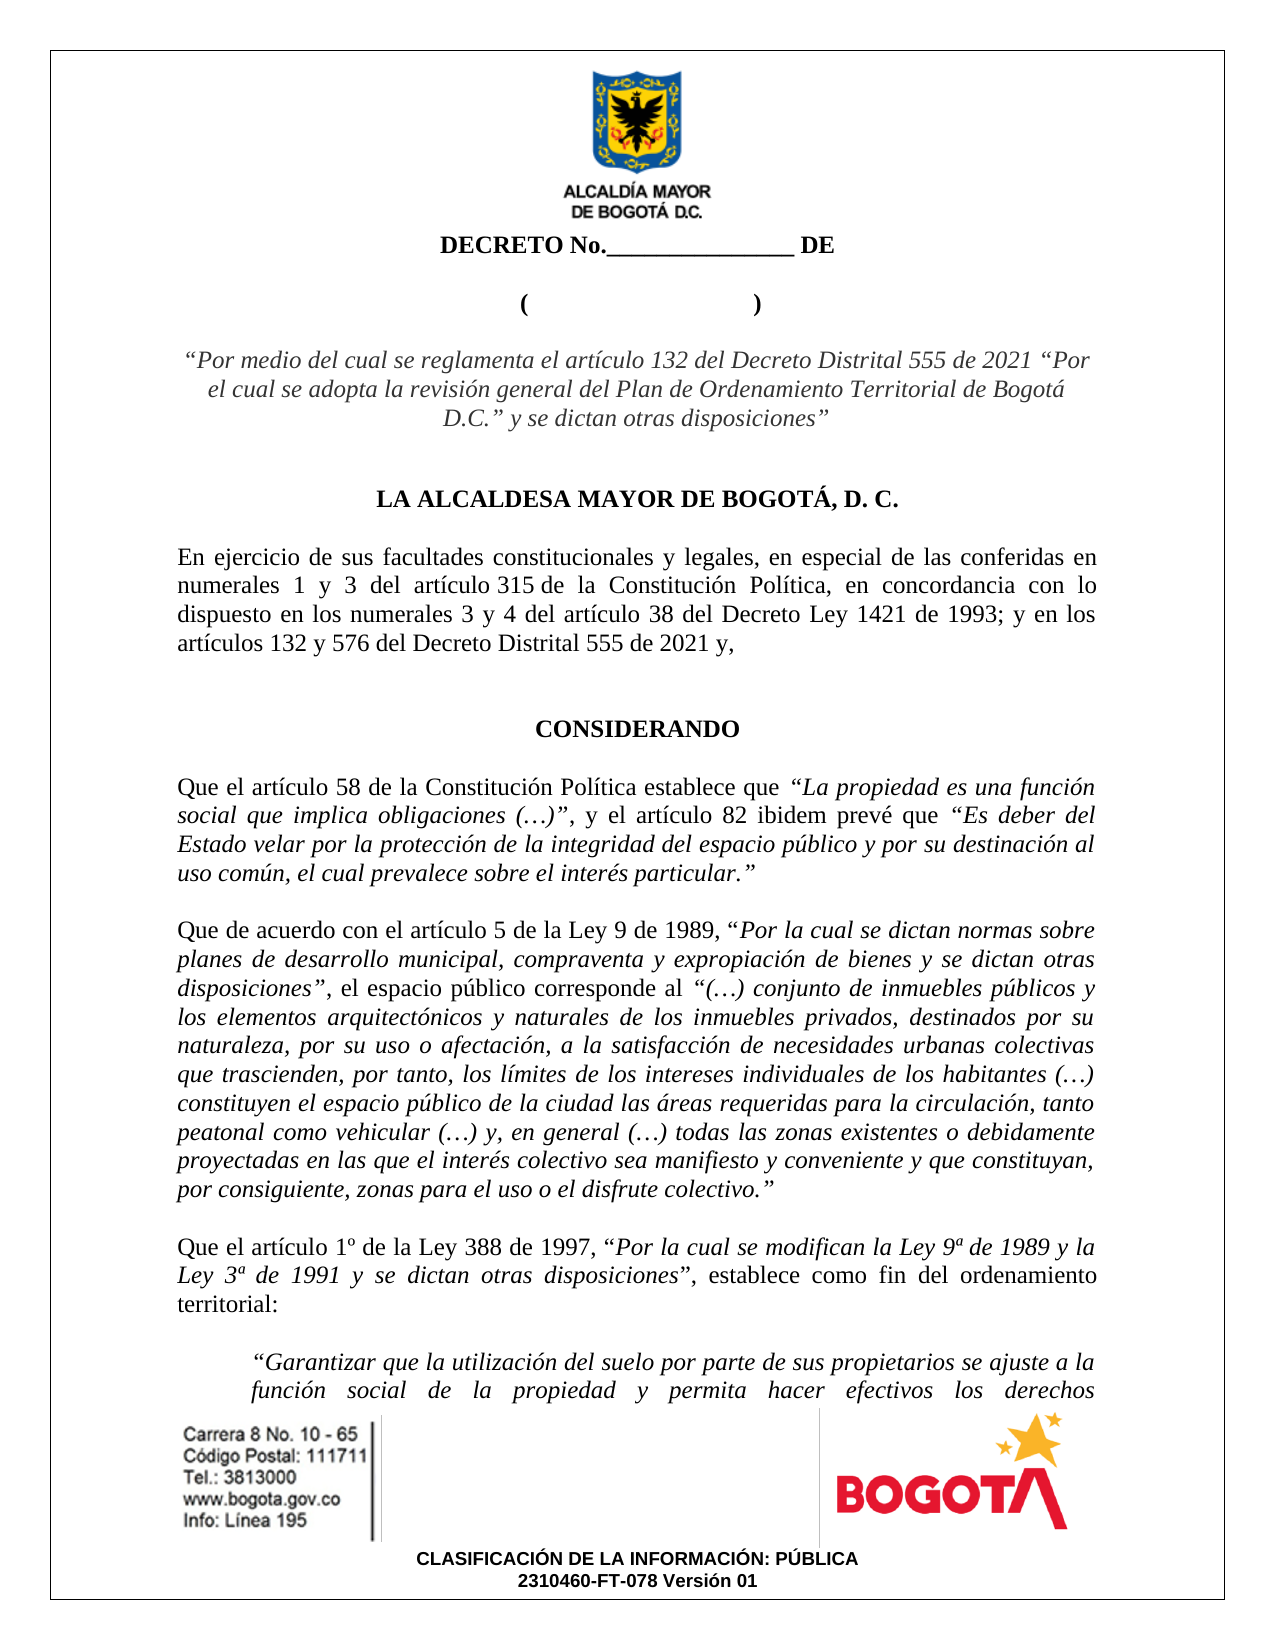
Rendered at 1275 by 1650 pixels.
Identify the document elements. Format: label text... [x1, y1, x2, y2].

text Que el artículo 1º de la Ley 388 de 1997, “Por la cual se modifican la Ley 9ª de 1989 y la Ley 3ª de 1991 y se dictan otras disposiciones”, establece como fin del ordenamiento territorial: [177, 1232, 1098, 1318]
text Que el artículo 58 de la Constitución Política establece que “La propiedad es una función social que implica obligaciones (…)”, y el artículo 82 ibidem prevé que “Es deber del Estado velar por la protección de la integridad del espacio público y por su destinación al uso común, el cual prevalece sobre el interés particular.” [177, 772, 1098, 887]
text CONSIDERANDO [177, 714, 1098, 743]
text LA ALCALDESA MAYOR DE BOGOTÁ, D. C. [177, 484, 1098, 513]
text Que de acuerdo con el artículo 5 de la Ley 9 de 1989, “Por la cual se dictan normas sobre planes de desarrollo municipal, compraventa y expropiación de bienes y se dictan otras disposiciones”, el espacio público corresponde al “(…) conjunto de inmuebles públicos y los elementos arquitectónicos y naturales de los inmuebles privados, destinados por su naturaleza, por su uso o afectación, a la satisfacción de necesidades urbanas colectivas que trascienden, por tanto, los límites de los intereses individuales de los habitantes (…) constituyen el espacio público de la ciudad las áreas requeridas para la circulación, tanto peatonal como vehicular (…) y, en general (…) todas las zonas existentes o debidamente proyectadas en las que el interés colectivo sea manifiesto y conveniente y que constituyan, por consiguiente, zonas para el uso o el disfrute colectivo.” [177, 916, 1098, 1203]
picture [177, 1408, 1098, 1548]
text En ejercicio de sus facultades constitucionales y legales, en especial de las conferidas en numerales 1 y 3 del artículo 315 de la Constitución Política, en concordancia con lo dispuesto en los numerales 3 y 4 del artículo 38 del Decreto Ley 1421 de 1993; y en los artículos 132 y 576 del Decreto Distrital 555 de 2021 y, [177, 542, 1098, 657]
picture [553, 59, 722, 231]
